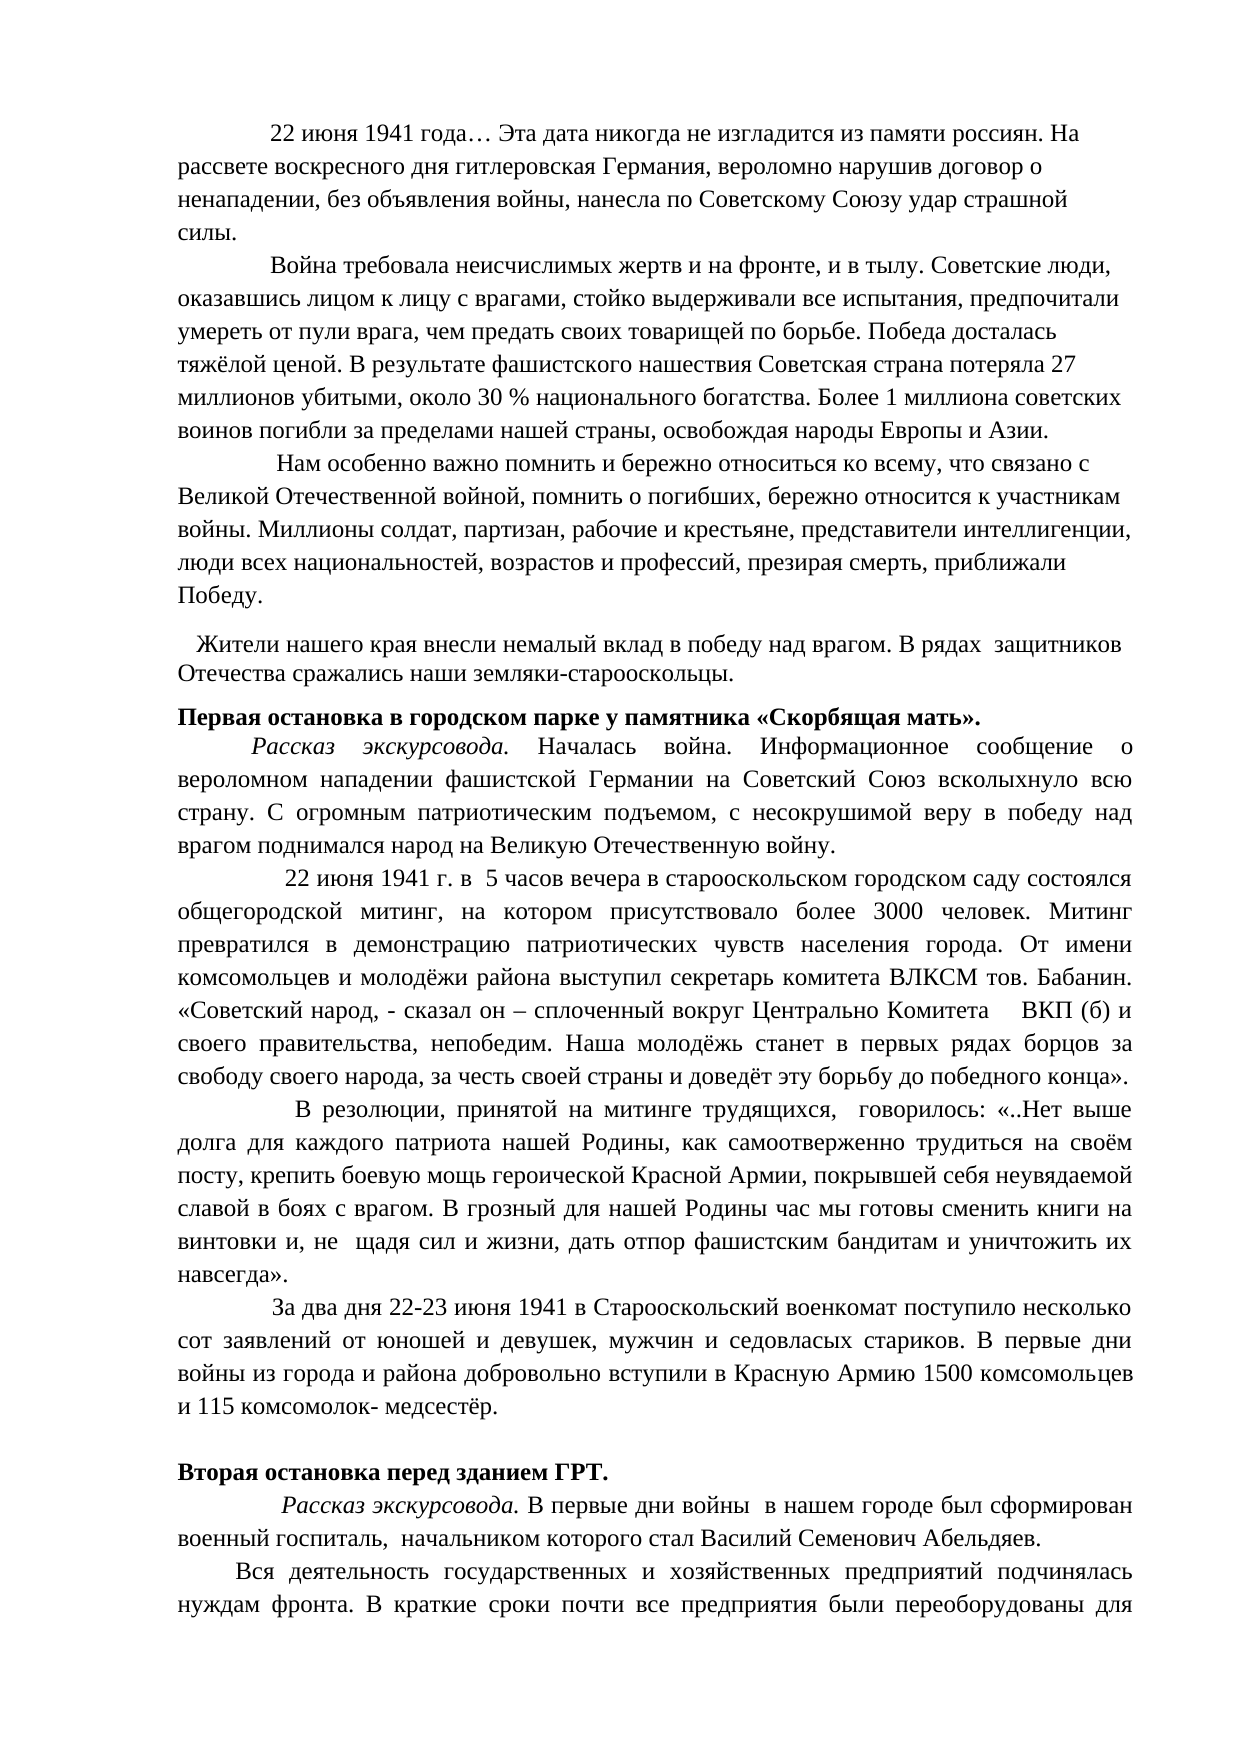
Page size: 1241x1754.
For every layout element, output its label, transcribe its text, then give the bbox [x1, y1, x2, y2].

text 22 июня 1941 года… Эта дата никогда не изгладится из памяти россиян. На рассвете воскресного дня гитлеровская Германия, вероломно нарушив договор о ненападении, без объявления войны, нанесла по Советскому Союзу удар страшной силы. [177, 118, 1133, 246]
text Рассказ экскурсовода. В первые дни войны в нашем городе был сформирован военный госпиталь, начальником которого стал Василий Семенович Абельдяев. [177, 1490, 1133, 1552]
text Первая остановка в городском парке у памятника «Скорбящая мать». [177, 702, 1152, 731]
text За два дня 22-23 июня 1941 в Старооскольский военкомат поступило несколько сот заявлений от юношей и девушек, мужчин и седовласых стариков. В первые дни войны из города и района добровольно вступили в Красную Армию 1500 комсомольцев и 115 комсомолок- медсестёр. [177, 1292, 1133, 1420]
text 22 июня . в 5 часов вечера в старооскольском городском саду состоялся общегородской митинг, на котором присутствовало более 3000 человек. Митинг превратился в демонстрацию патриотических чувств населения города. От имени комсомольцев и молодёжи района выступил секретарь комитета ВЛКСМ тов. Бабанин. «Советский народ, - сказал он – сплоченный вокруг Центрально Комитета ВКП (б) и своего правительства, непобедим. Наша молодёжь станет в первых рядах борцов за свободу своего народа, за честь своей страны и доведёт эту борьбу до победного конца». [177, 863, 1133, 1090]
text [177, 1556, 1133, 1618]
text Жители нашего края внесли немалый вклад в победу над врагом. В рядах защитников Отечества сражались наши земляки-старооскольцы. [177, 629, 1152, 687]
text Война требовала неисчислимых жертв и на фронте, и в тылу. Советские люди, оказавшись лицом к лицу с врагами, стойко выдерживали все испытания, предпочитали умереть от пули врага, чем предать своих товарищей по борьбе. Победа досталась тяжёлой ценой. В результате фашистского нашествия Советская страна потеряла 27 миллионов убитыми, около 30 % национального богатства. Более 1 миллиона советских воинов погибли за пределами нашей страны, освобождая народы Европы и Азии. [177, 250, 1133, 444]
text В резолюции, принятой на митинге трудящихся, говорилось: «..Нет выше долга для каждого патриота нашей Родины, как самоотверженно трудиться на своём посту, крепить боевую мощь героической Красной Армии, покрывшей себя неувядаемой славой в боях с врагом. В грозный для нашей Родины час мы готовы сменить книги на винтовки и, не щадя сил и жизни, дать отпор фашистским бандитам и уничтожить их навсегда». [177, 1094, 1133, 1288]
text Рассказ экскурсовода. Началась война. Информационное сообщение о вероломном нападении фашистской Германии на Советский Союз всколыхнуло всю страну. С огромным патриотическим подъемом, с несокрушимой веру в победу над врагом поднимался народ на Великую Отечественную войну. [177, 731, 1133, 859]
text Нам особенно важно помнить и бережно относиться ко всему, что связано с Великой Отечественной войной, помнить о погибших, бережно относится к участникам войны. Миллионы солдат, партизан, рабочие и крестьяне, представители интеллигенции, люди всех национальностей, возрастов и профессий, презирая смерть, приближали Победу. [177, 448, 1133, 609]
text Вторая остановка перед зданием ГРТ. [177, 1457, 1133, 1486]
